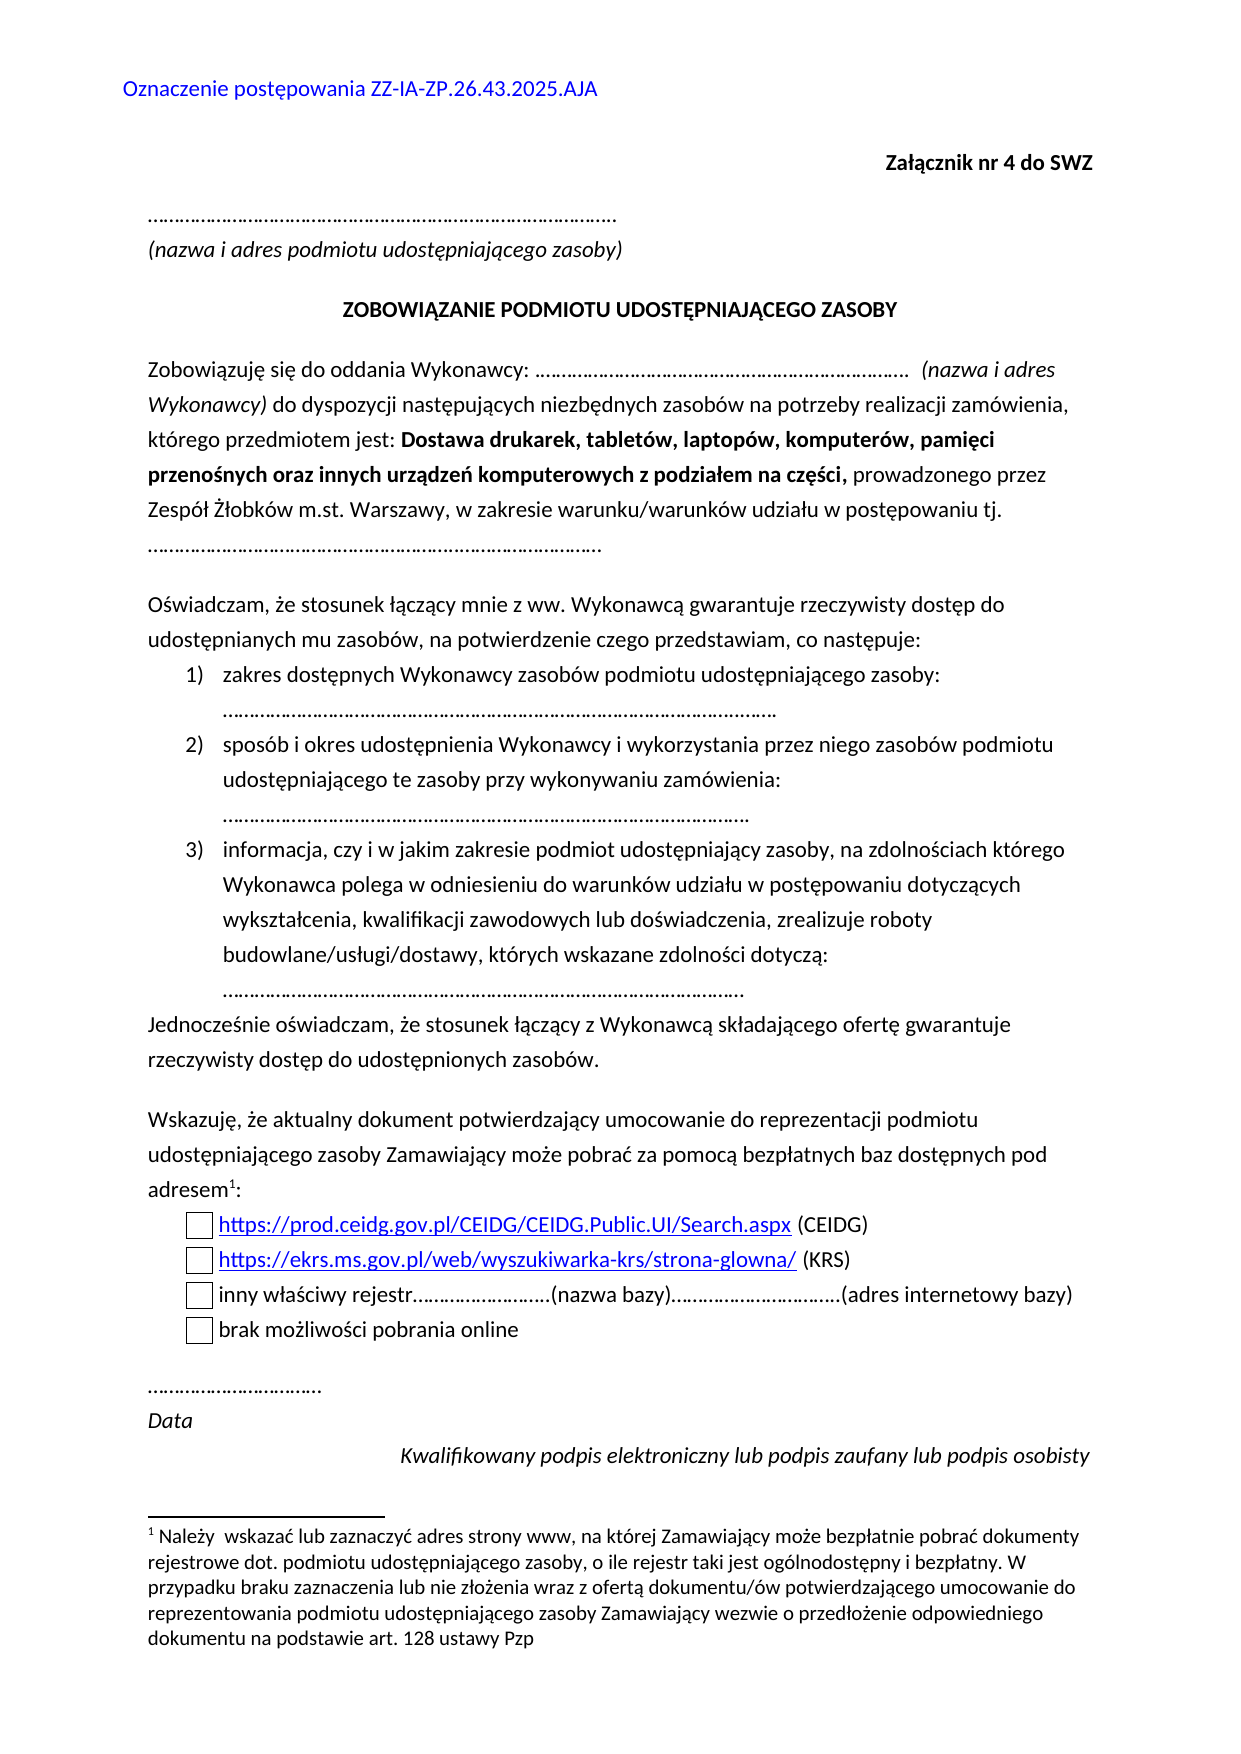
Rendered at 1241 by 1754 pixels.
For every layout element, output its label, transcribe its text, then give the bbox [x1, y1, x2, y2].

text https://prod.ceidg.gov.pl/CEIDG/CEIDG.Public.UI/Search.aspx (CEIDG) [185, 1211, 1093, 1239]
text Data [148, 1406, 1093, 1434]
text ZOBOWIĄZANIE PODMIOTU UDOSTĘPNIAJĄCEGO ZASOBY [148, 296, 1093, 324]
text brak możliwości pobrania online [185, 1316, 1093, 1344]
list sposób i okres udostępnienia Wykonawcy i wykorzystania przez niego zasobów podmiotu udostępniającego te zasoby przy wykonywaniu zamówienia: [185, 731, 1093, 794]
text https://ekrs.ms.gov.pl/web/wyszukiwarka-krs/strona-glowna/ (KRS) [185, 1246, 1093, 1274]
text inny właściwy rejestr……………………..(nazwa bazy)…………………………..(adres internetowy bazy) [185, 1281, 1093, 1309]
text Jednocześnie oświadczam, że stosunek łączący z Wykonawcą składającego ofertę gwarantuje rzeczywisty dostęp do udostępnionych zasobów. [148, 1011, 1093, 1074]
text …………………………… [148, 1371, 1093, 1399]
list zakres dostępnych Wykonawcy zasobów podmiotu udostępniającego zasoby: ……………………………………………………………………………………..……. [185, 661, 1093, 724]
text Zobowiązuję się do oddania Wykonawcy: .……………………………………………………………. (nazwa i adres Wykonawcy) do dyspozycji następujących niezbędnych zasobów na potrzeby realizacji zamówienia, którego przedmiotem jest: Dostawa drukarek, tabletów, laptopów, komputerów, pamięci przenośnych oraz innych urządzeń komputerowych z podziałem na części, prowadzonego przez Zespół Żłobków m.st. Warszawy, w zakresie warunku/warunków udziału w postępowaniu tj. …………………………………………………..……………………… [148, 356, 1093, 559]
text Wskazuję, że aktualny dokument potwierdzający umocowanie do reprezentacji podmiotu udostępniającego zasoby Zamawiający może pobrać za pomocą bezpłatnych baz dostępnych pod adresem: [148, 1106, 1093, 1204]
text …………………………………………………………………………….. [148, 201, 1093, 229]
list informacja, czy i w jakim zakresie podmiot udostępniający zasoby, na zdolnościach którego Wykonawca polega w odniesieniu do warunków udziału w postępowaniu dotyczących wykształcenia, kwalifikacji zawodowych lub doświadczenia, zrealizuje roboty budowlane/usługi/dostawy, których wskazane zdolności dotyczą: ……………………………………………………………………………………… [185, 836, 1093, 1004]
text (nazwa i adres podmiotu udostępniającego zasoby) [148, 236, 1093, 264]
text Oświadczam, że stosunek łączący mnie z ww. Wykonawcą gwarantuje rzeczywisty dostęp do udostępnianych mu zasobów, na potwierdzenie czego przedstawiam, co następuje: [148, 591, 1093, 654]
text ………………………………………………………………………………………. [223, 801, 1093, 829]
text Kwalifikowany podpis elektroniczny lub podpis zaufany lub podpis osobisty [148, 1441, 1093, 1469]
text Załącznik nr 4 do SWZ [148, 148, 1093, 176]
